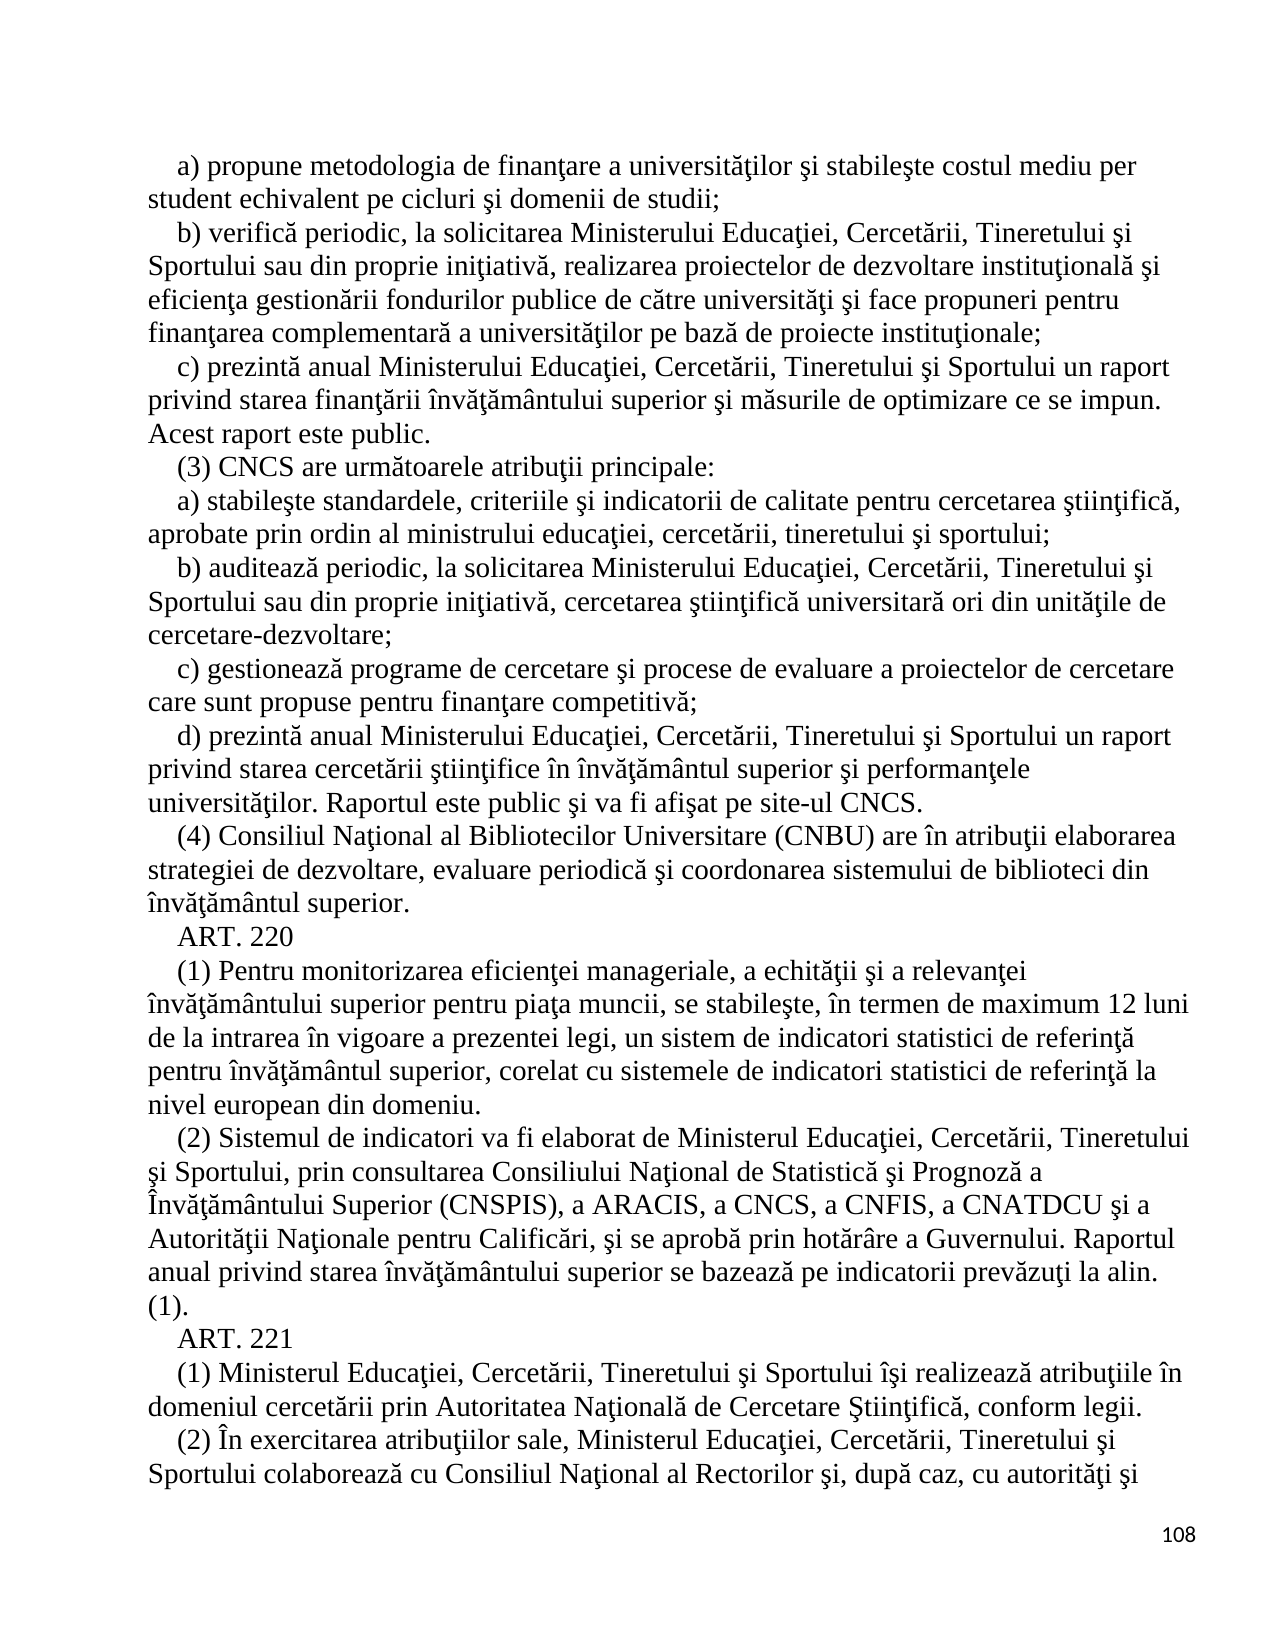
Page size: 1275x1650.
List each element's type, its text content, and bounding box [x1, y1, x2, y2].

text d) prezintă anual Ministerului Educaţiei, Cercetării, Tineretului şi Sportului un raport privind starea cercetării ştiinţifice în învăţământul superior şi performanţele universităţilor. Raportul este public şi va fi afişat pe site-ul CNCS. [148, 718, 1196, 818]
text c) gestionează programe de cercetare şi procese de evaluare a proiectelor de cercetare care sunt propuse pentru finanţare competitivă; [148, 651, 1196, 718]
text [148, 1422, 1196, 1489]
text (1) Pentru monitorizarea eficienţei manageriale, a echităţii şi a relevanţei învăţământului superior pentru piaţa muncii, se stabileşte, în termen de maximum 12 luni de la intrarea în vigoare a prezentei legi, un sistem de indicatori statistici de referinţă pentru învăţământul superior, corelat cu sistemele de indicatori statistici de referinţă la nivel european din domeniu. [148, 953, 1196, 1120]
text (3) CNCS are următoarele atribuţii principale: [148, 449, 1196, 483]
text c) prezintă anual Ministerului Educaţiei, Cercetării, Tineretului şi Sportului un raport privind starea finanţării învăţământului superior şi măsurile de optimizare ce se impun. Acest raport este public. [148, 349, 1196, 449]
text (2) Sistemul de indicatori va fi elaborat de Ministerul Educaţiei, Cercetării, Tineretului şi Sportului, prin consultarea Consiliului Naţional de Statistică şi Prognoză a Învăţământului Superior (CNSPIS), a ARACIS, a CNCS, a CNFIS, a CNATDCU şi a Autorităţii Naţionale pentru Calificări, şi se aprobă prin hotărâre a Guvernului. Raportul anual privind starea învăţământului superior se bazează pe indicatorii prevăzuţi la alin. (1). [148, 1120, 1196, 1322]
text (4) Consiliul Naţional al Bibliotecilor Universitare (CNBU) are în atribuţii elaborarea strategiei de dezvoltare, evaluare periodică şi coordonarea sistemului de biblioteci din învăţământul superior. [148, 818, 1196, 919]
text a) propune metodologia de finanţare a universităţilor şi stabileşte costul mediu per student echivalent pe cicluri şi domenii de studii; [148, 148, 1196, 215]
text a) stabileşte standardele, criteriile şi indicatorii de calitate pentru cercetarea ştiinţifică, aprobate prin ordin al ministrului educaţiei, cercetării, tineretului şi sportului; [148, 483, 1196, 550]
text b) auditează periodic, la solicitarea Ministerului Educaţiei, Cercetării, Tineretului şi Sportului sau din proprie iniţiativă, cercetarea ştiinţifică universitară ori din unităţile de cercetare-dezvoltare; [148, 550, 1196, 651]
text ART. 220 [148, 919, 1196, 953]
text ART. 221 [148, 1322, 1196, 1355]
text b) verifică periodic, la solicitarea Ministerului Educaţiei, Cercetării, Tineretului şi Sportului sau din proprie iniţiativă, realizarea proiectelor de dezvoltare instituţională şi eficienţa gestionării fondurilor publice de către universităţi şi face propuneri pentru finanţarea complementară a universităţilor pe bază de proiecte instituţionale; [148, 215, 1196, 349]
text (1) Ministerul Educaţiei, Cercetării, Tineretului şi Sportului îşi realizează atribuţiile în domeniul cercetării prin Autoritatea Naţională de Cercetare Ştiinţifică, conform legii. [148, 1355, 1196, 1422]
